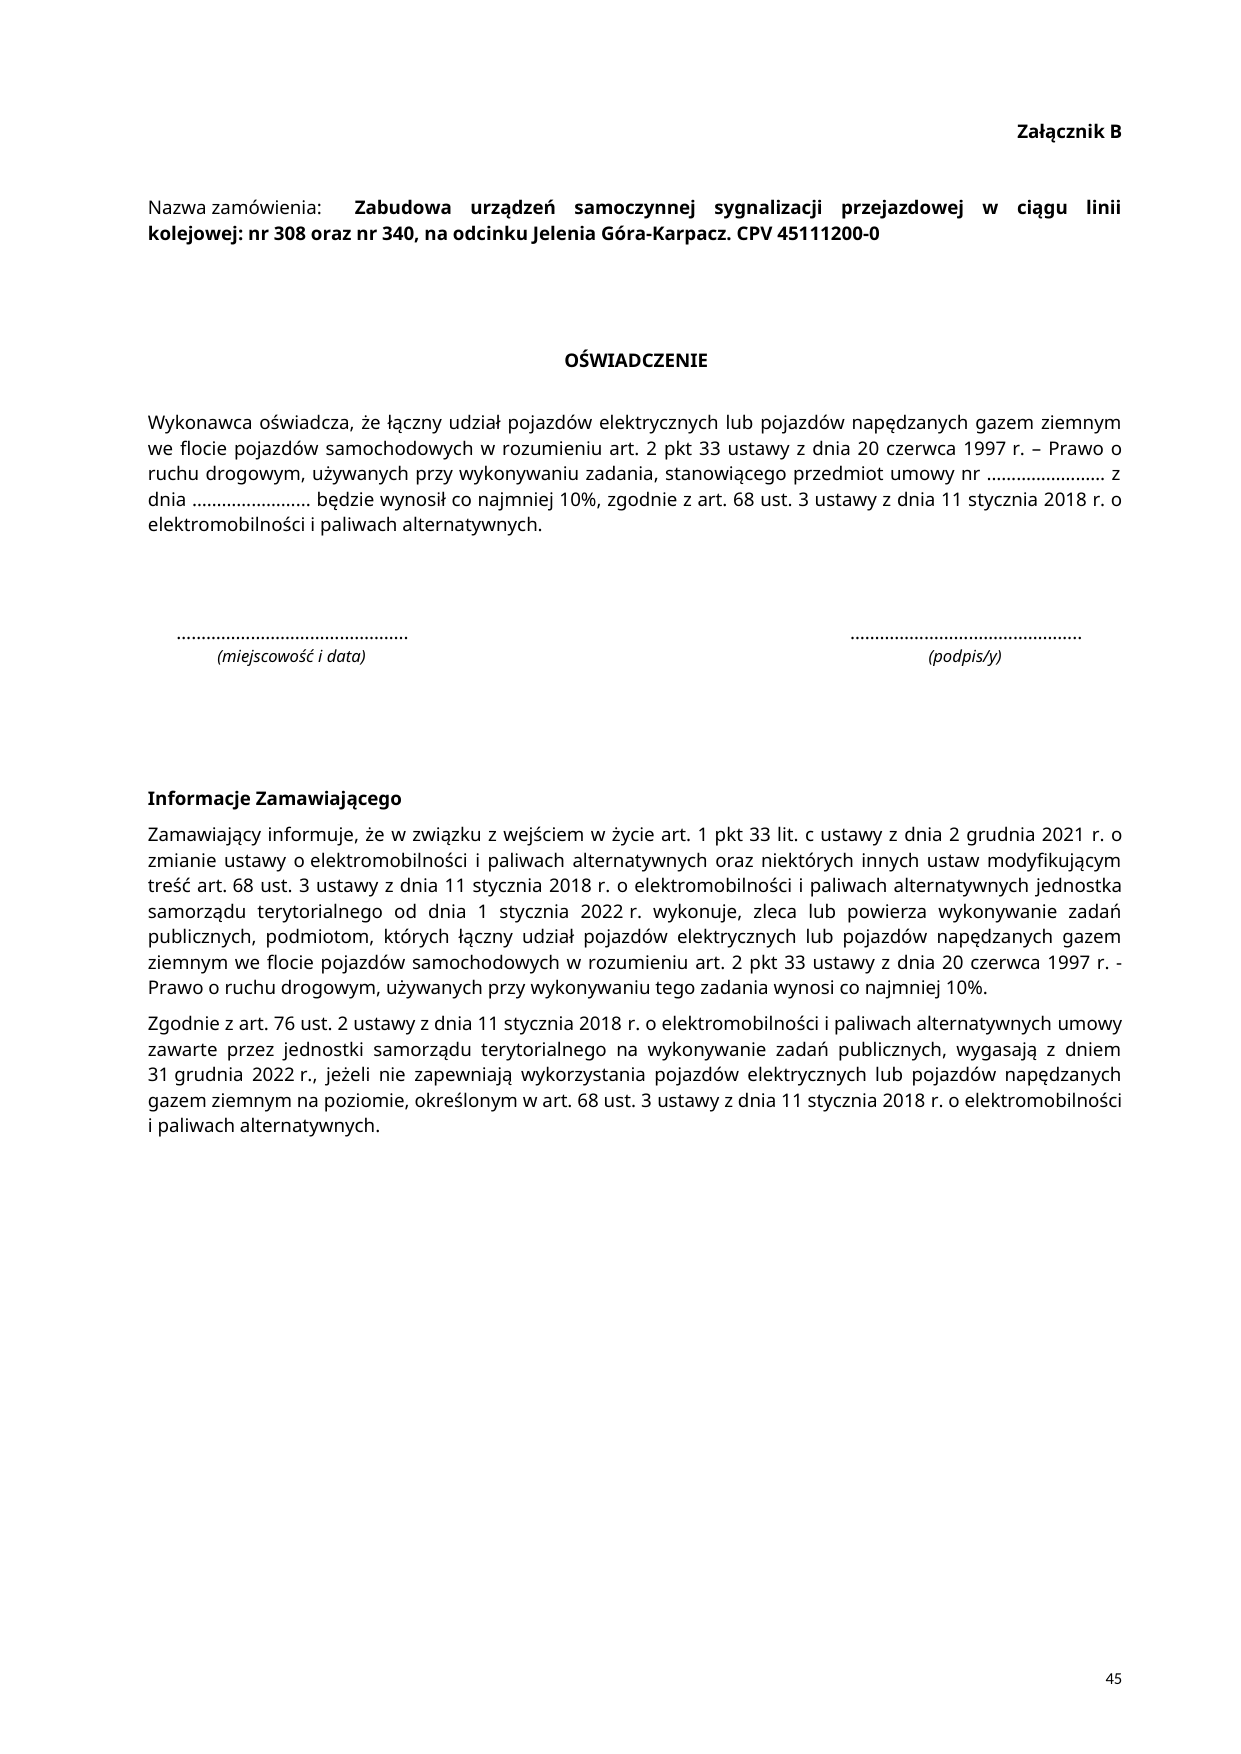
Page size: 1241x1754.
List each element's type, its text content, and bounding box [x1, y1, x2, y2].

text Nazwa zamówienia: Zabudowa urządzeń samoczynnej sygnalizacji przejazdowej w ciągu linii kolejowej: nr 308 oraz nr 340, na odcinku Jelenia Góra-Karpacz. CPV 45111200-0 [148, 195, 1122, 246]
table_cell (miejscowość i data) [148, 645, 437, 667]
text Wykonawca oświadcza, że łączny udział pojazdów elektrycznych lub pojazdów napędzanych gazem ziemnym we flocie pojazdów samochodowych w rozumieniu art. 2 pkt 33 ustawy z dnia 20 czerwca 1997 r. – Prawo o ruchu drogowym, używanych przy wykonywaniu zadania, stanowiącego przedmiot umowy nr …………………… z dnia …………………... będzie wynosił co najmniej 10%, zgodnie z art. 68 ust. 3 ustawy z dnia 11 stycznia 2018 r. o elektromobilności i paliwach alternatywnych. [148, 409, 1122, 537]
text Załącznik B [148, 118, 1122, 144]
table_header ……………………………………….. [148, 619, 437, 645]
table_header ……………………………………….. [437, 619, 1122, 645]
table_cell (podpis/y) [437, 645, 1122, 667]
text Zgodnie z art. 76 ust. 2 ustawy z dnia 11 stycznia 2018 r. o elektromobilności i paliwach alternatywnych umowy zawarte przez jednostki samorządu terytorialnego na wykonywanie zadań publicznych, wygasają z dniem 31 grudnia 2022 r., jeżeli nie zapewniają wykorzystania pojazdów elektrycznych lub pojazdów napędzanych gazem ziemnym na poziomie, określonym w art. 68 ust. 3 ustawy z dnia 11 stycznia 2018 r. o elektromobilności i paliwach alternatywnych. [148, 1011, 1122, 1138]
text Informacje Zamawiającego [148, 786, 1122, 811]
text OŚWIADCZENIE [150, 348, 1122, 373]
text Zamawiający informuje, że w związku z wejściem w życie art. 1 pkt 33 lit. c ustawy z dnia 2 grudnia 2021 r. o zmianie ustawy o elektromobilności i paliwach alternatywnych oraz niektórych innych ustaw modyfikującym treść art. 68 ust. 3 ustawy z dnia 11 stycznia 2018 r. o elektromobilności i paliwach alternatywnych jednostka samorządu terytorialnego od dnia 1 stycznia 2022 r. wykonuje, zleca lub powierza wykonywanie zadań publicznych, podmiotom, których łączny udział pojazdów elektrycznych lub pojazdów napędzanych gazem ziemnym we flocie pojazdów samochodowych w rozumieniu art. 2 pkt 33 ustawy z dnia 20 czerwca 1997 r. - Prawo o ruchu drogowym, używanych przy wykonywaniu tego zadania wynosi co najmniej 10%. [148, 822, 1122, 1000]
